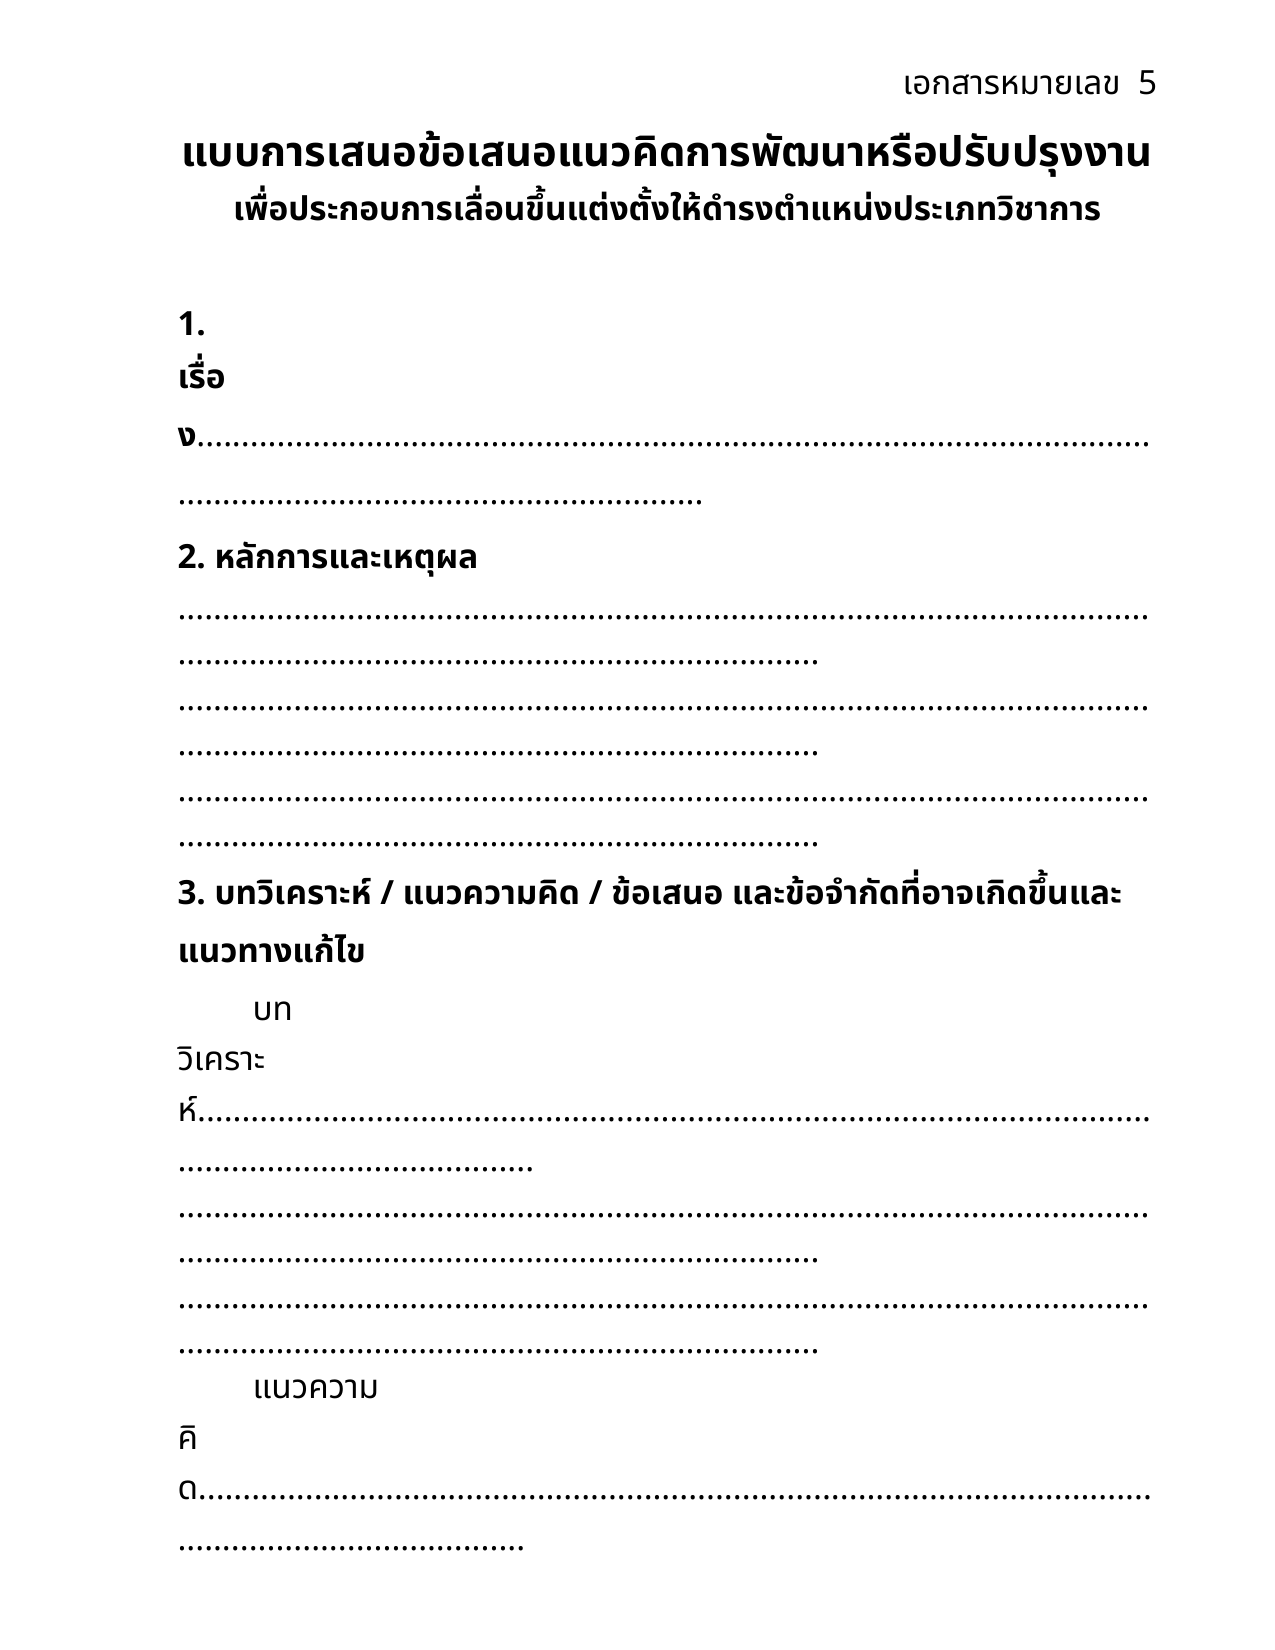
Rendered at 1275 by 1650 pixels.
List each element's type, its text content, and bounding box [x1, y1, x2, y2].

text 2. หลักการและเหตุผล [177, 533, 1157, 584]
text แนวความคิด.................................................................................................................................................. [177, 1363, 1157, 1560]
text เอกสารหมายเลข 5 [177, 59, 1157, 110]
text บทวิเคราะห์................................................................................................................................................... [177, 985, 1157, 1182]
text 3. บทวิเคราะห์ / แนวความคิด / ข้อเสนอ และข้อจำกัดที่อาจเกิดขึ้นและแนวทางแก้ไข [177, 869, 1157, 977]
text แบบการเสนอข้อเสนอแนวคิดการพัฒนาหรือปรับปรุงงาน เพื่อประกอบการเลื่อนขึ้นแต่งตั้งให้ดำรงตำแหน่งประเภทวิชาการ [177, 122, 1157, 236]
text 1. เรื่อง...................................................................................................................................................................... [177, 300, 1157, 514]
